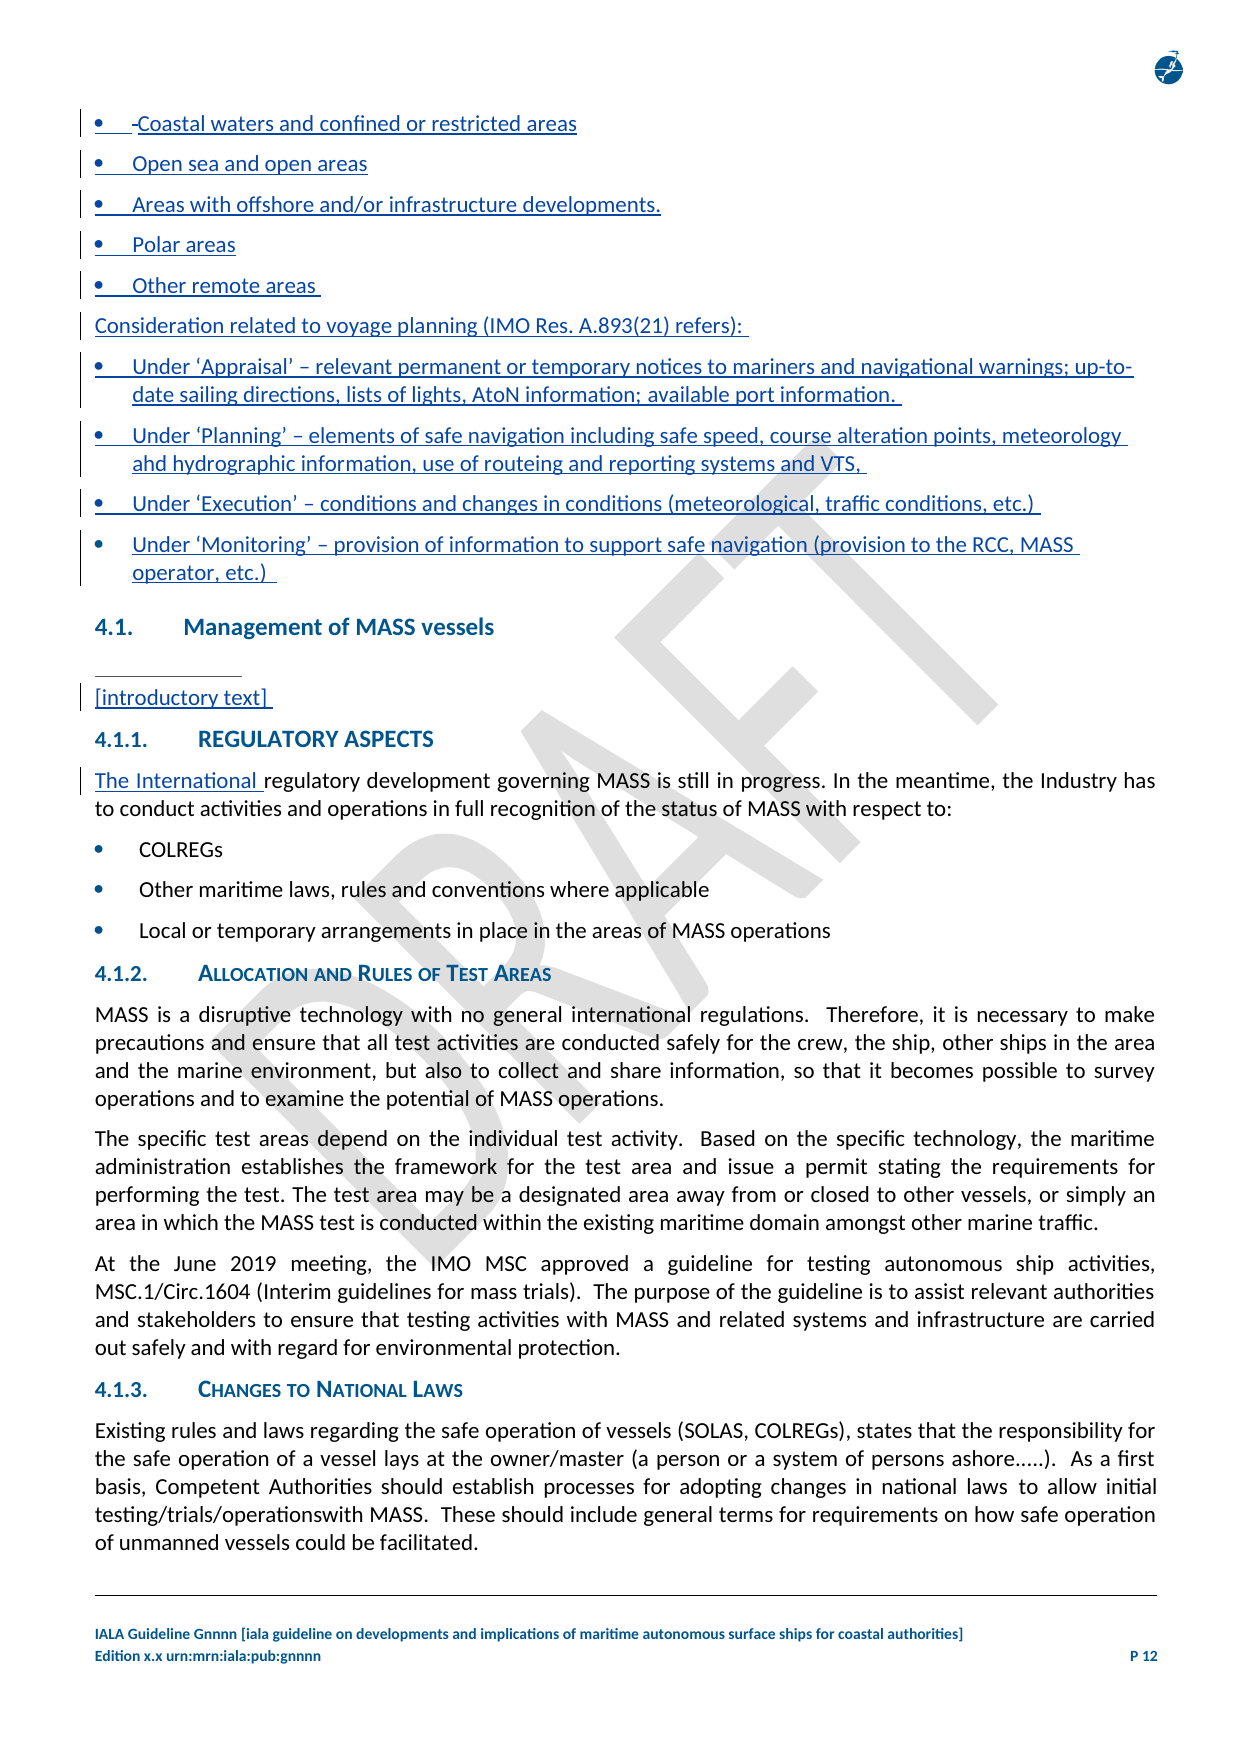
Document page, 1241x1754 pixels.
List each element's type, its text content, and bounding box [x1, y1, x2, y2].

list Local or temporary arrangements in place in the areas of MASS operations [94, 916, 1157, 944]
list Other maritime laws, rules and conventions where applicable [94, 876, 1157, 904]
list COLREGs [94, 835, 1157, 863]
picture [1123, 0, 1241, 119]
text Existing rules and laws regarding the safe operation of vessels (SOLAS, COLREGs), states that the responsibility for the safe operation of a vessel lays at the owner/master (a person or a system of persons ashore.....). As a first basis, Competent Authorities should establish processes for adopting changes in national laws to allow initial testing/trials/operationswith MASS. These should include general terms for requirements on how safe operation of unmanned vessels could be facilitated. [94, 1416, 1157, 1557]
list At the June 2019 meeting, the IMO MSC approved a guideline for testing autonomous ship activities, MSC.1/Circ.1604 (Interim guidelines for mass trials). The purpose of the guideline is to assist relevant authorities and stakeholders to ensure that testing activities with MASS and related systems and infrastructure are carried out safely and with regard for environmental protection. [94, 1249, 1157, 1361]
subtitle Allocation and Rules of Test Areas [94, 957, 1069, 987]
subtitle Regulatory Aspects [94, 723, 1069, 754]
subtitle Management of MASS vessels [94, 611, 1157, 641]
subtitle Changes to National Laws [94, 1373, 1069, 1404]
text regulatory development governing MASS is still in progress. In the meantime, the Industry has to conduct activities and operations in full recognition of the status of MASS with respect to: [94, 767, 1157, 823]
text The specific test areas depend on the individual test activity. Based on the specific technology, the maritime administration establishes the framework for the test area and issue a permit stating the requirements for performing the test. The test area may be a designated area away from or closed to other vessels, or simply an area in which the MASS test is conducted within the existing maritime domain amongst other marine traffic. [94, 1124, 1157, 1236]
text MASS is a disruptive technology with no general international regulations. Therefore, it is necessary to make precautions and ensure that all test activities are conducted safely for the crew, the ship, other ships in the area and the marine environment, but also to collect and share information, so that it becomes possible to survey operations and to examine the potential of MASS operations. [94, 1000, 1157, 1112]
